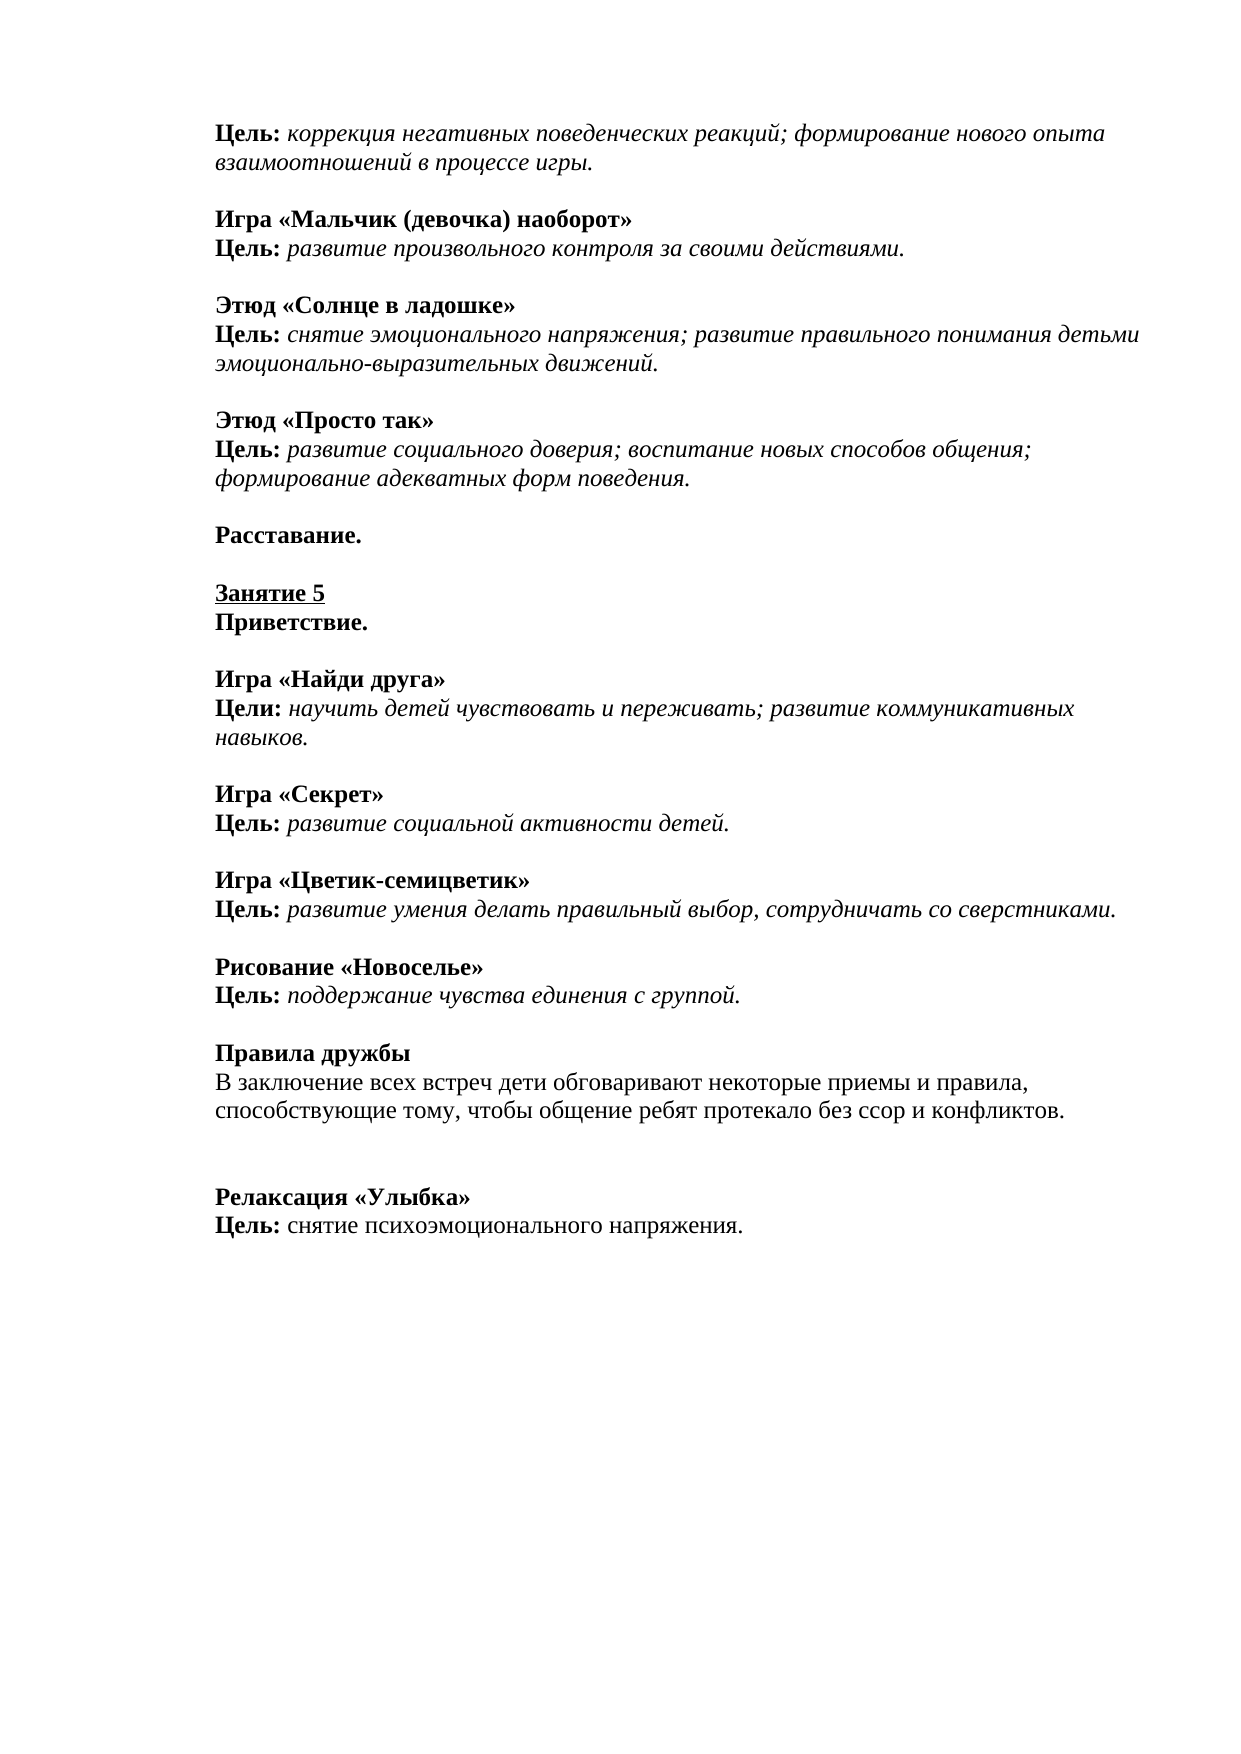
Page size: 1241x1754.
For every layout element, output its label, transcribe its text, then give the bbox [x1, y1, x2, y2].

text Цель: поддержание чувства единения с группой. [215, 981, 1152, 1009]
text Этюд «Солнце в ладошке» [215, 291, 1152, 319]
text Правила дружбы [215, 1038, 1152, 1067]
text Игра «Цветик-семицветик» [215, 866, 1152, 894]
text Цель: коррекция негативных поведенческих реакций; формирование нового опыта взаимоотношений в процессе игры. [215, 118, 1152, 176]
text Игра «Найди друга» [215, 664, 1152, 693]
text Игра «Секрет» [215, 779, 1152, 808]
text Цель: развитие произвольного контроля за своими действиями. [215, 233, 1152, 262]
text Игра «Мальчик (девочка) наоборот» [215, 204, 1152, 233]
text Цели: научить детей чувствовать и переживать; развитие коммуникативных навыков. [215, 693, 1152, 751]
text Цель: развитие социального доверия; воспитание новых способов общения; формирование адекватных форм поведения. [215, 434, 1152, 492]
text Расставание. [215, 521, 1152, 549]
text Приветствие. [215, 607, 1152, 636]
text Цель: развитие социальной активности детей. [215, 808, 1152, 837]
text Релаксация «Улыбка» [215, 1182, 1152, 1211]
text Этюд «Просто так» [215, 406, 1152, 434]
text Рисование «Новоселье» [215, 952, 1152, 981]
text Занятие 5 [215, 578, 1152, 607]
text В заключение всех встреч дети обговаривают некоторые приемы и правила, способствующие тому, чтобы общение ребят протекало без ссор и конфликтов. [215, 1067, 1152, 1124]
text Цель: снятие психоэмоционального напряжения. [215, 1211, 1152, 1239]
text Цель: развитие умения делать правильный выбор, сотрудничать со сверстниками. [215, 894, 1152, 923]
text Цель: снятие эмоционального напряжения; развитие правильного понимания детьми эмоционально-выразительных движений. [215, 319, 1152, 377]
